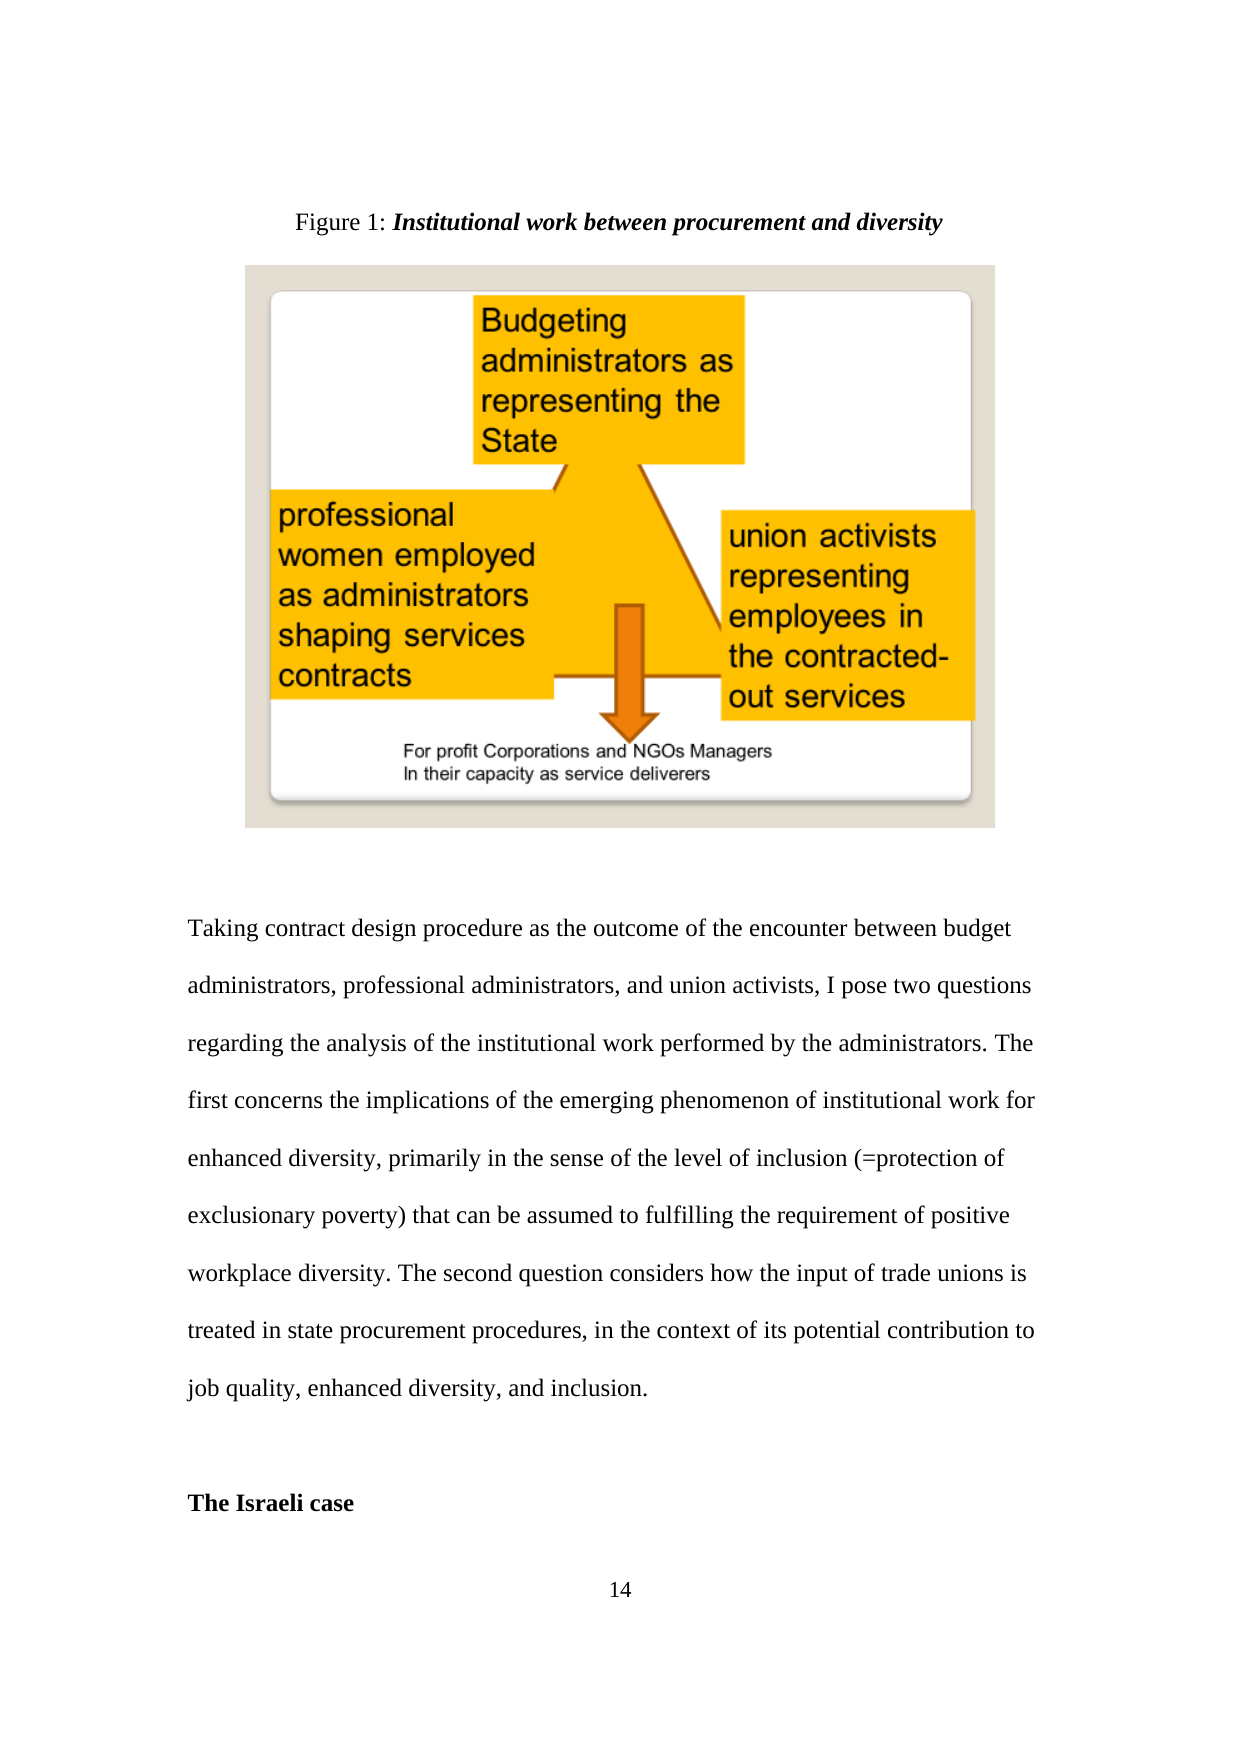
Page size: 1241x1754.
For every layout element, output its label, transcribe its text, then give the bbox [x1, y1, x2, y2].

text Figure 1: Institutional work between procurement and diversity [187, 207, 1053, 236]
picture [245, 265, 996, 828]
text The Israeli case [187, 1488, 1053, 1517]
text Taking contract design procedure as the outcome of the encounter between budget administrators, professional administrators, and union activists, I pose two questions regarding the analysis of the institutional work performed by the administrators. The first concerns the implications of the emerging phenomenon of institutional work for enhanced diversity, primarily in the sense of the level of inclusion (=protection of exclusionary poverty) that can be assumed to fulfilling the requirement of positive workplace diversity. The second question considers how the input of trade unions is treated in state procurement procedures, in the context of its potential contribution to job quality, enhanced diversity, and inclusion. [187, 913, 1053, 1402]
